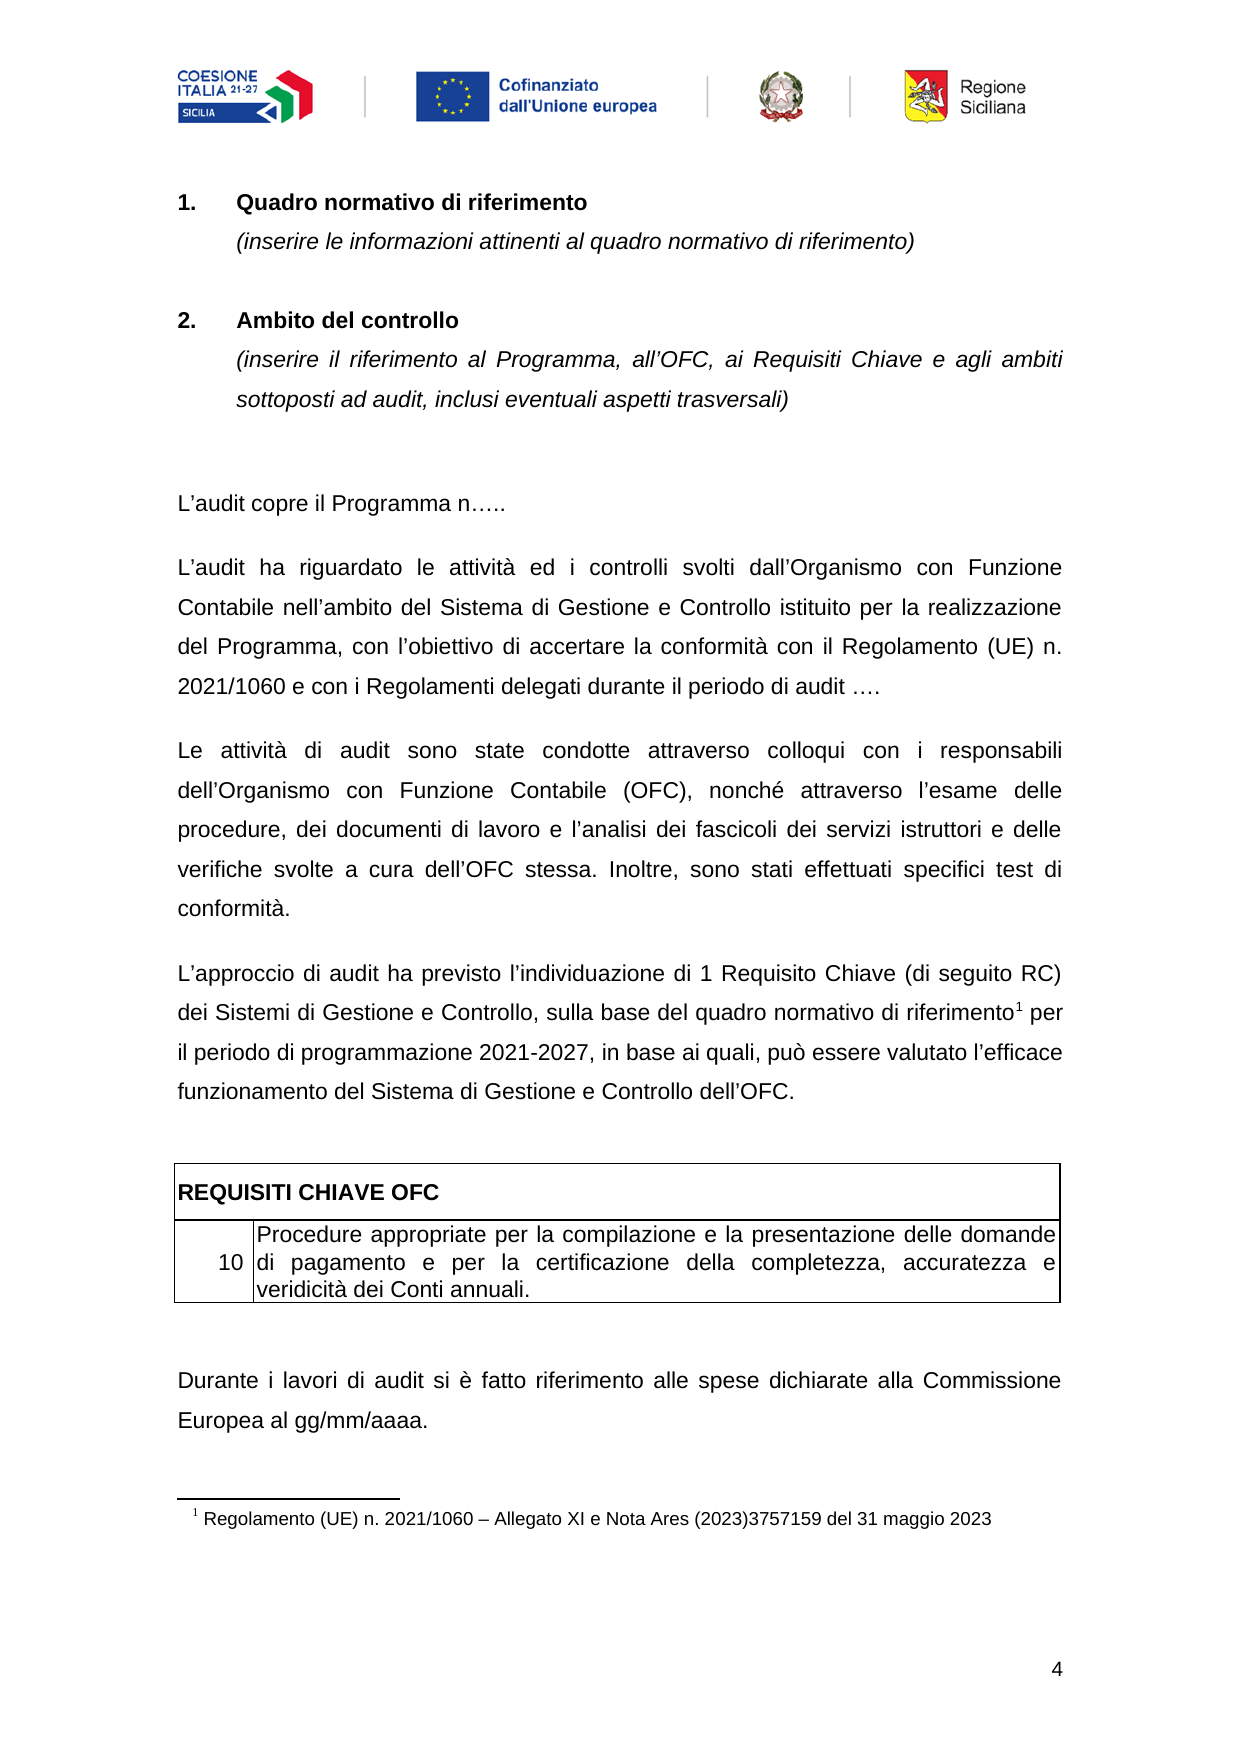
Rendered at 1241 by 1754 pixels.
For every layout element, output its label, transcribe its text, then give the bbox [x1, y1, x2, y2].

text Durante i lavori di audit si è fatto riferimento alle spese dichiarate alla Commissione Europea al gg/mm/aaaa. [177, 1367, 1063, 1433]
table_cell Procedure appropriate per la compilazione e la presentazione delle domande di pagamento e per la certificazione della completezza, accuratezza e veridicità dei Conti annuali. [254, 1221, 1059, 1302]
list Quadro normativo di riferimento [177, 188, 1063, 215]
table_cell 10 [175, 1221, 253, 1302]
list (inserire le informazioni attinenti al quadro normativo di riferimento) [236, 228, 1063, 254]
text L’audit copre il Programma n….. [177, 490, 1063, 516]
list (inserire il riferimento al Programma, all’OFC, ai Requisiti Chiave e agli ambiti sottoposti ad audit, inclusi eventuali aspetti trasversali) [236, 346, 1063, 412]
list Ambito del controllo [177, 307, 1063, 333]
text Le attività di audit sono state condotte attraverso colloqui con i responsabili dell’Organismo con Funzione Contabile (OFC), nonché attraverso l’esame delle procedure, dei documenti di lavoro e l’analisi dei fascicoli dei servizi istruttori e delle verifiche svolte a cura dell’OFC stessa. Inoltre, sono stati effettuati specifici test di conformità. [177, 737, 1063, 921]
table_header REQUISITI CHIAVE OFC [175, 1164, 1059, 1219]
text L’audit ha riguardato le attività ed i controlli svolti dall’Organismo con Funzione Contabile nell’ambito del Sistema di Gestione e Controllo istituito per la realizzazione del Programma, con l’obiettivo di accertare la conformità con il Regolamento (UE) n. 2021/1060 e con i Regolamenti delegati durante il periodo di audit …. [177, 554, 1063, 699]
picture [177, 44, 1064, 149]
text L’approccio di audit ha previsto l’individuazione di 1 Requisito Chiave (di seguito RC) dei Sistemi di Gestione e Controllo, sulla base del quadro normativo di riferimento per il periodo di programmazione 2021-2027, in base ai quali, può essere valutato l’efficace funzionamento del Sistema di Gestione e Controllo dell’OFC. [177, 959, 1063, 1104]
